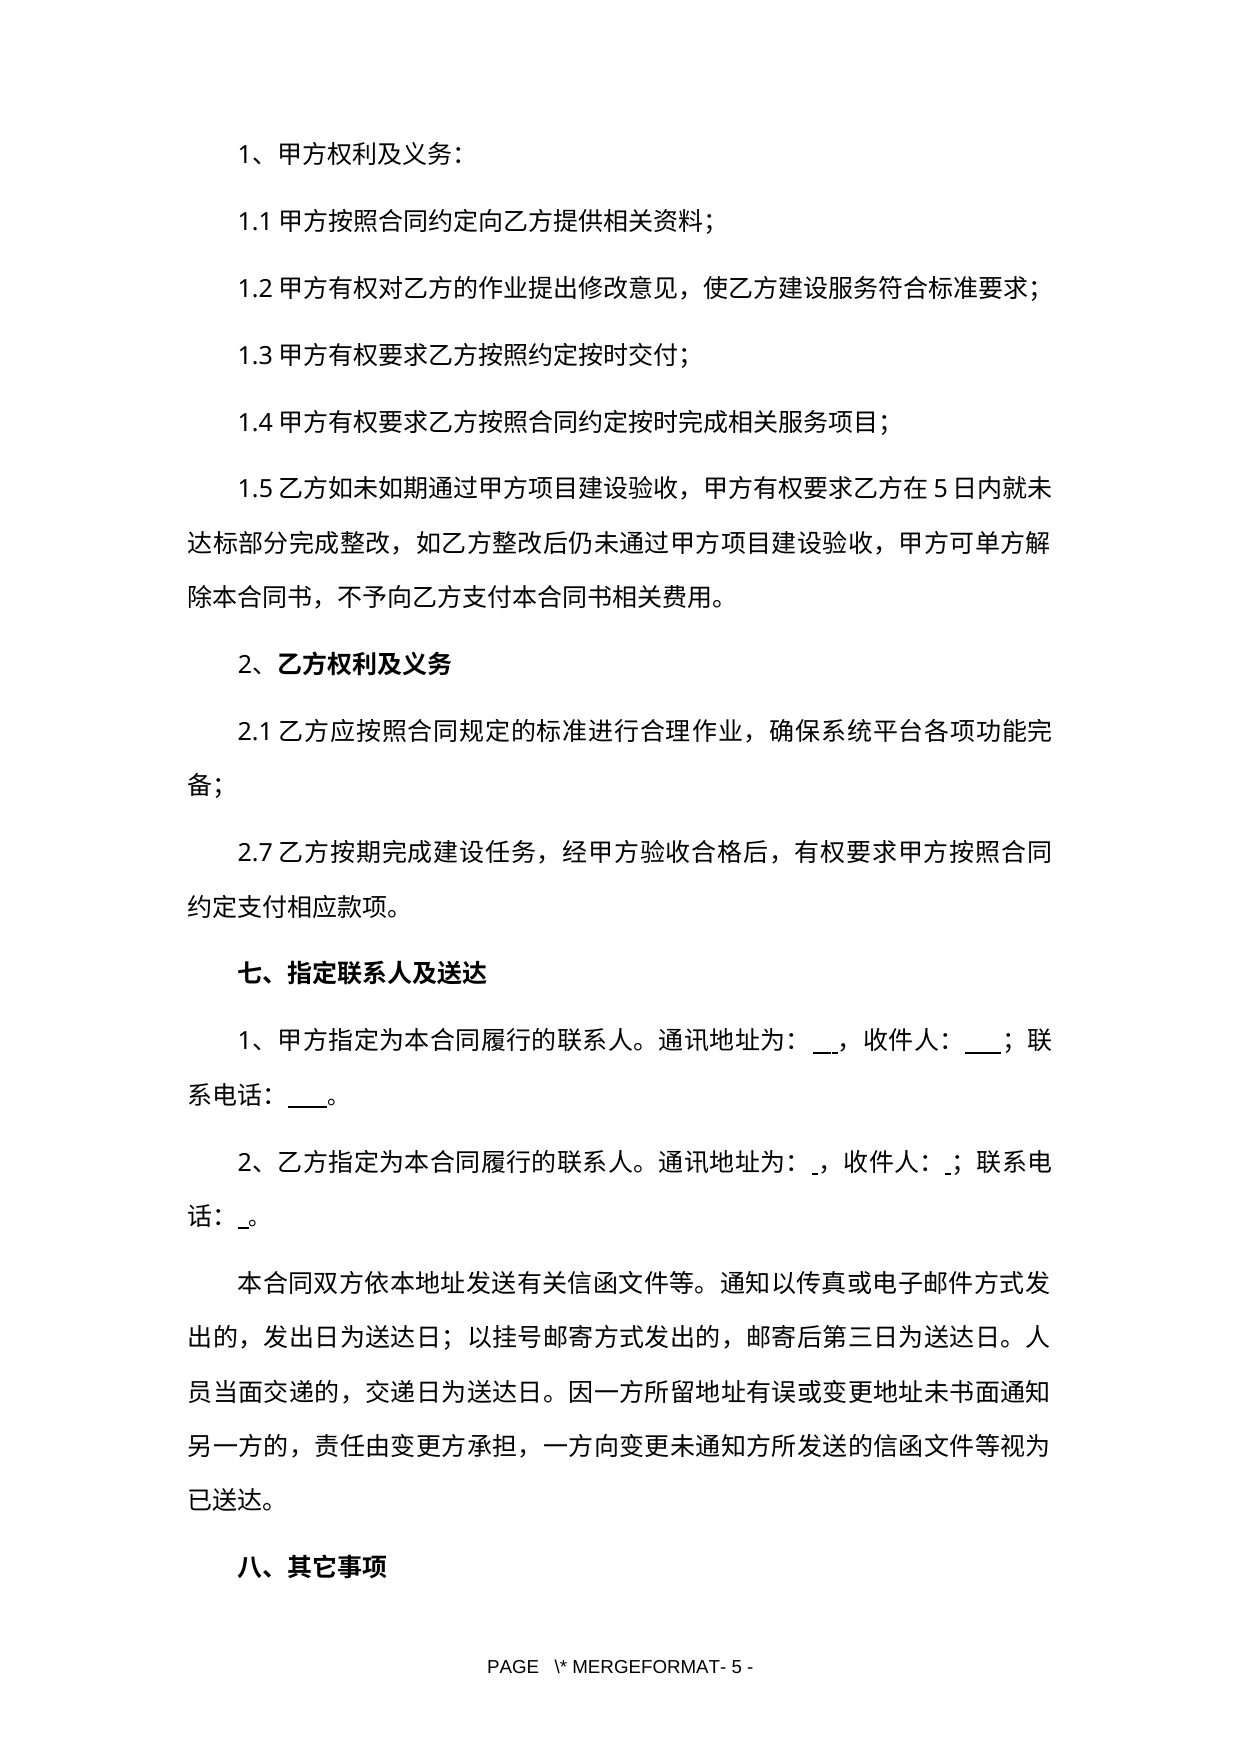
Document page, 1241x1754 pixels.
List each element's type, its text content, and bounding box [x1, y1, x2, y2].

text 1.2甲方有权对乙方的作业提出修改意见，使乙方建设服务符合标准要求； [187, 268, 1053, 304]
text 1.4甲方有权要求乙方按照合同约定按时完成相关服务项目； [187, 402, 1053, 438]
text 本合同双方依本地址发送有关信函文件等。通知以传真或电子邮件方式发出的，发出日为送达日；以挂号邮寄方式发出的，邮寄后第三日为送达日。人员当面交递的，交递日为送达日。因一方所留地址有误或变更地址未书面通知另一方的，责任由变更方承担，一方向变更未通知方所发送的信函文件等视为已送达。 [187, 1263, 1053, 1517]
text 2.7乙方按期完成建设任务，经甲方验收合格后，有权要求甲方按照合同约定支付相应款项。 [187, 833, 1053, 923]
list 2.1乙方应按照合同规定的标准进行合理作业，确保系统平台各项功能完备； [187, 711, 1053, 802]
text 七、指定联系人及送达 [187, 954, 1053, 990]
text 1.5乙方如未如期通过甲方项目建设验收，甲方有权要求乙方在5日内就未达标部分完成整改，如乙方整改后仍未通过甲方项目建设验收，甲方可单方解除本合同书，不予向乙方支付本合同书相关费用。 [187, 469, 1053, 614]
text 1、甲方权利及义务： [187, 134, 1053, 171]
text 1.1甲方按照合同约定向乙方提供相关资料； [187, 201, 1053, 238]
text 1.3甲方有权要求乙方按照约定按时交付； [187, 335, 1053, 371]
text 1、甲方指定为本合同履行的联系人。通讯地址为： ，收件人： ；联系电话： 。 [187, 1021, 1053, 1111]
list 乙方权利及义务 [187, 644, 1053, 681]
text 2、乙方指定为本合同履行的联系人。通讯地址为： ，收件人： ；联系电话： 。 [187, 1142, 1053, 1233]
text 八、其它事项 [187, 1548, 1053, 1584]
